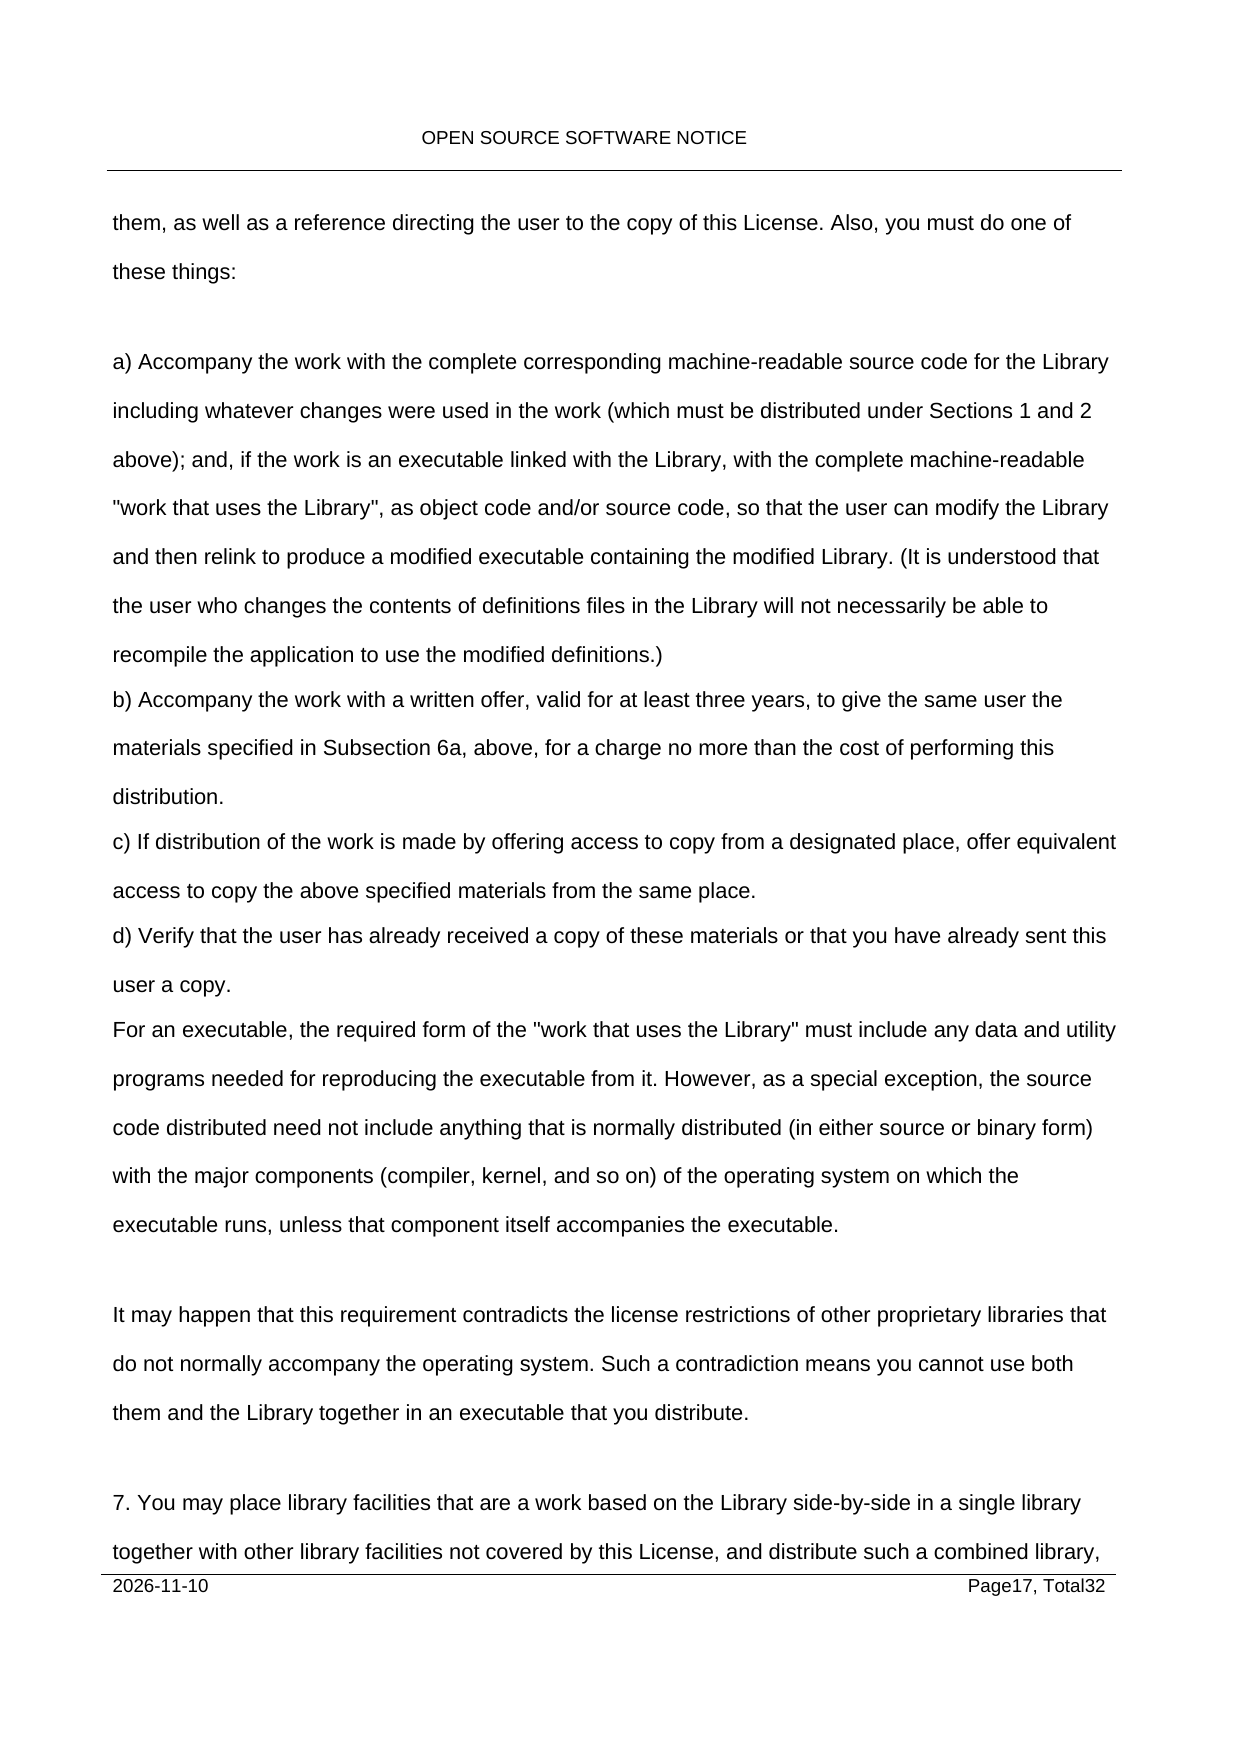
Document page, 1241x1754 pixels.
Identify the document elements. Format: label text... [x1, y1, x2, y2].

text d) Verify that the user has already received a copy of these materials or that you have already sent this user a copy. [112, 919, 1128, 1001]
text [112, 206, 1128, 288]
text b) Accompany the work with a written offer, valid for at least three years, to give the same user the materials specified in Subsection 6a, above, for a charge no more than the cost of performing this distribution. [112, 683, 1128, 813]
text a) Accompany the work with the complete corresponding machine-readable source code for the Library including whatever changes were used in the work (which must be distributed under Sections 1 and 2 above); and, if the work is an executable linked with the Library, with the complete machine-readable "work that uses the Library", as object code and/or source code, so that the user can modify the Library and then relink to produce a modified executable containing the modified Library. (It is understood that the user who changes the contents of definitions files in the Library will not necessarily be able to recompile the application to use the modified definitions.) [112, 345, 1128, 670]
text For an executable, the required form of the "work that uses the Library" must include any data and utility programs needed for reproducing the executable from it. However, as a special exception, the source code distributed need not include anything that is normally distributed (in either source or binary form) with the major components (compiler, kernel, and so on) of the operating system on which the executable runs, unless that component itself accompanies the executable. [112, 1013, 1128, 1241]
text c) If distribution of the work is made by offering access to copy from a designated place, offer equivalent access to copy the above specified materials from the same place. [112, 826, 1128, 907]
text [112, 1486, 1128, 1567]
text It may happen that this requirement contradicts the license restrictions of other proprietary libraries that do not normally accompany the operating system. Such a contradiction means you cannot use both them and the Library together in an executable that you distribute. [112, 1298, 1128, 1428]
